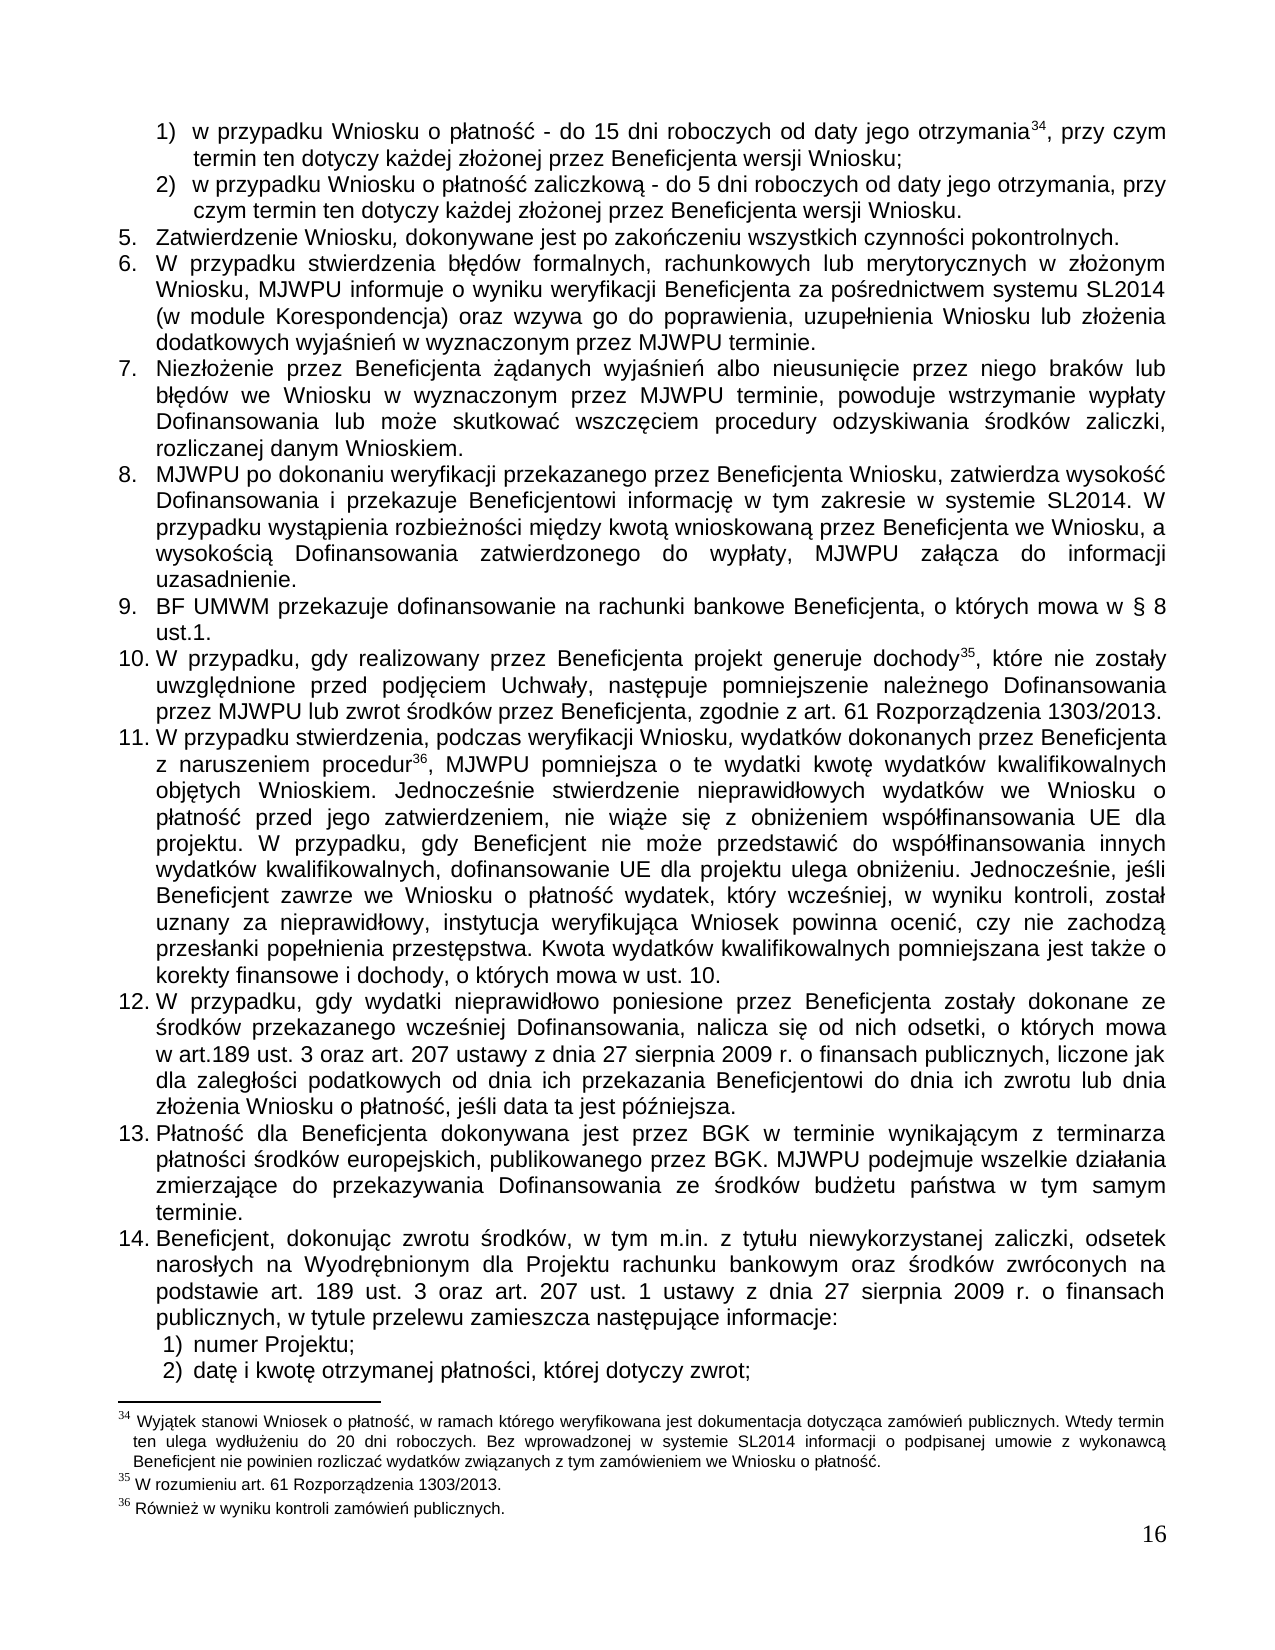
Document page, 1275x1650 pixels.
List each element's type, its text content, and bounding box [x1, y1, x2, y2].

list BF UMWM przekazuje dofinansowanie na rachunki bankowe Beneficjenta, o których mowa w § 8 ust.1. [118, 593, 1167, 645]
list W przypadku, gdy wydatki nieprawidłowo poniesione przez Beneficjenta zostały dokonane ze środków przekazanego wcześniej Dofinansowania, nalicza się od nich odsetki, o których mowa w art.189 ust. 3 oraz art. 207 ustawy z dnia 27 sierpnia 2009 r. o finansach publicznych, liczone jak dla zaległości podatkowych od dnia ich przekazania Beneficjentowi do dnia ich zwrotu lub dnia złożenia Wniosku o płatność, jeśli data ta jest późniejsza. [118, 988, 1167, 1120]
list Beneficjent, dokonując zwrotu środków, w tym m.in. z tytułu niewykorzystanej zaliczki, odsetek narosłych na Wyodrębnionym dla Projektu rachunku bankowym oraz środków zwróconych na podstawie art. 189 ust. 3 oraz art. 207 ust. 1 ustawy z dnia 27 sierpnia 2009 r. o finansach publicznych, w tytule przelewu zamieszcza następujące informacje: [118, 1225, 1167, 1331]
list Niezłożenie przez Beneficjenta żądanych wyjaśnień albo nieusunięcie przez niego braków lub błędów we Wniosku w wyznaczonym przez MJWPU terminie, powoduje wstrzymanie wypłaty Dofinansowania lub może skutkować wszczęciem procedury odzyskiwania środków zaliczki, rozliczanej danym Wnioskiem. [118, 355, 1167, 461]
list Płatność dla Beneficjenta dokonywana jest przez BGK w terminie wynikającym z terminarza płatności środków europejskich, publikowanego przez BGK. MJWPU podejmuje wszelkie działania zmierzające do przekazywania Dofinansowania ze środków budżetu państwa w tym samym terminie. [118, 1120, 1167, 1225]
list Zatwierdzenie Wniosku, dokonywane jest po zakończeniu wszystkich czynności pokontrolnych. [118, 224, 1167, 250]
list w przypadku Wniosku o płatność - do 15 dni roboczych od daty jego otrzymania, przy czym termin ten dotyczy każdej złożonej przez Beneficjenta wersji Wniosku; [156, 118, 1167, 171]
list numer Projektu; [162, 1331, 1167, 1357]
list W przypadku stwierdzenia, podczas weryfikacji Wniosku, wydatków dokonanych przez Beneficjenta z naruszeniem procedur, MJWPU pomniejsza o te wydatki kwotę wydatków kwalifikowalnych objętych Wnioskiem. Jednocześnie stwierdzenie nieprawidłowych wydatków we Wniosku o płatność przed jego zatwierdzeniem, nie wiąże się z obniżeniem współfinansowania UE dla projektu. W przypadku, gdy Beneficjent nie może przedstawić do współfinansowania innych wydatków kwalifikowalnych, dofinansowanie UE dla projektu ulega obniżeniu. Jednocześnie, jeśli Beneficjent zawrze we Wniosku o płatność wydatek, który wcześniej, w wyniku kontroli, został uznany za nieprawidłowy, instytucja weryfikująca Wniosek powinna ocenić, czy nie zachodzą przesłanki popełnienia przestępstwa. Kwota wydatków kwalifikowalnych pomniejszana jest także o korekty finansowe i dochody, o których mowa w ust. 10. [118, 724, 1167, 988]
list W przypadku stwierdzenia błędów formalnych, rachunkowych lub merytorycznych w złożonym Wniosku, MJWPU informuje o wyniku weryfikacji Beneficjenta za pośrednictwem systemu SL2014 (w module Korespondencja) oraz wzywa go do poprawienia, uzupełnienia Wniosku lub złożenia dodatkowych wyjaśnień w wyznaczonym przez MJWPU terminie. [118, 250, 1167, 355]
list datę i kwotę otrzymanej płatności, której dotyczy zwrot; [162, 1357, 1167, 1383]
list w przypadku Wniosku o płatność zaliczkową - do 5 dni roboczych od daty jego otrzymania, przy czym termin ten dotyczy każdej złożonej przez Beneficjenta wersji Wniosku. [156, 171, 1167, 224]
list W przypadku, gdy realizowany przez Beneficjenta projekt generuje dochody, które nie zostały uwzględnione przed podjęciem Uchwały, następuje pomniejszenie należnego Dofinansowania przez MJWPU lub zwrot środków przez Beneficjenta, zgodnie z art. 61 Rozporządzenia 1303/2013. [118, 645, 1167, 724]
list MJWPU po dokonaniu weryfikacji przekazanego przez Beneficjenta Wniosku, zatwierdza wysokość Dofinansowania i przekazuje Beneficjentowi informację w tym zakresie w systemie SL2014. W przypadku wystąpienia rozbieżności między kwotą wnioskowaną przez Beneficjenta we Wniosku, a wysokością Dofinansowania zatwierdzonego do wypłaty, MJWPU załącza do informacji uzasadnienie. [118, 461, 1167, 593]
